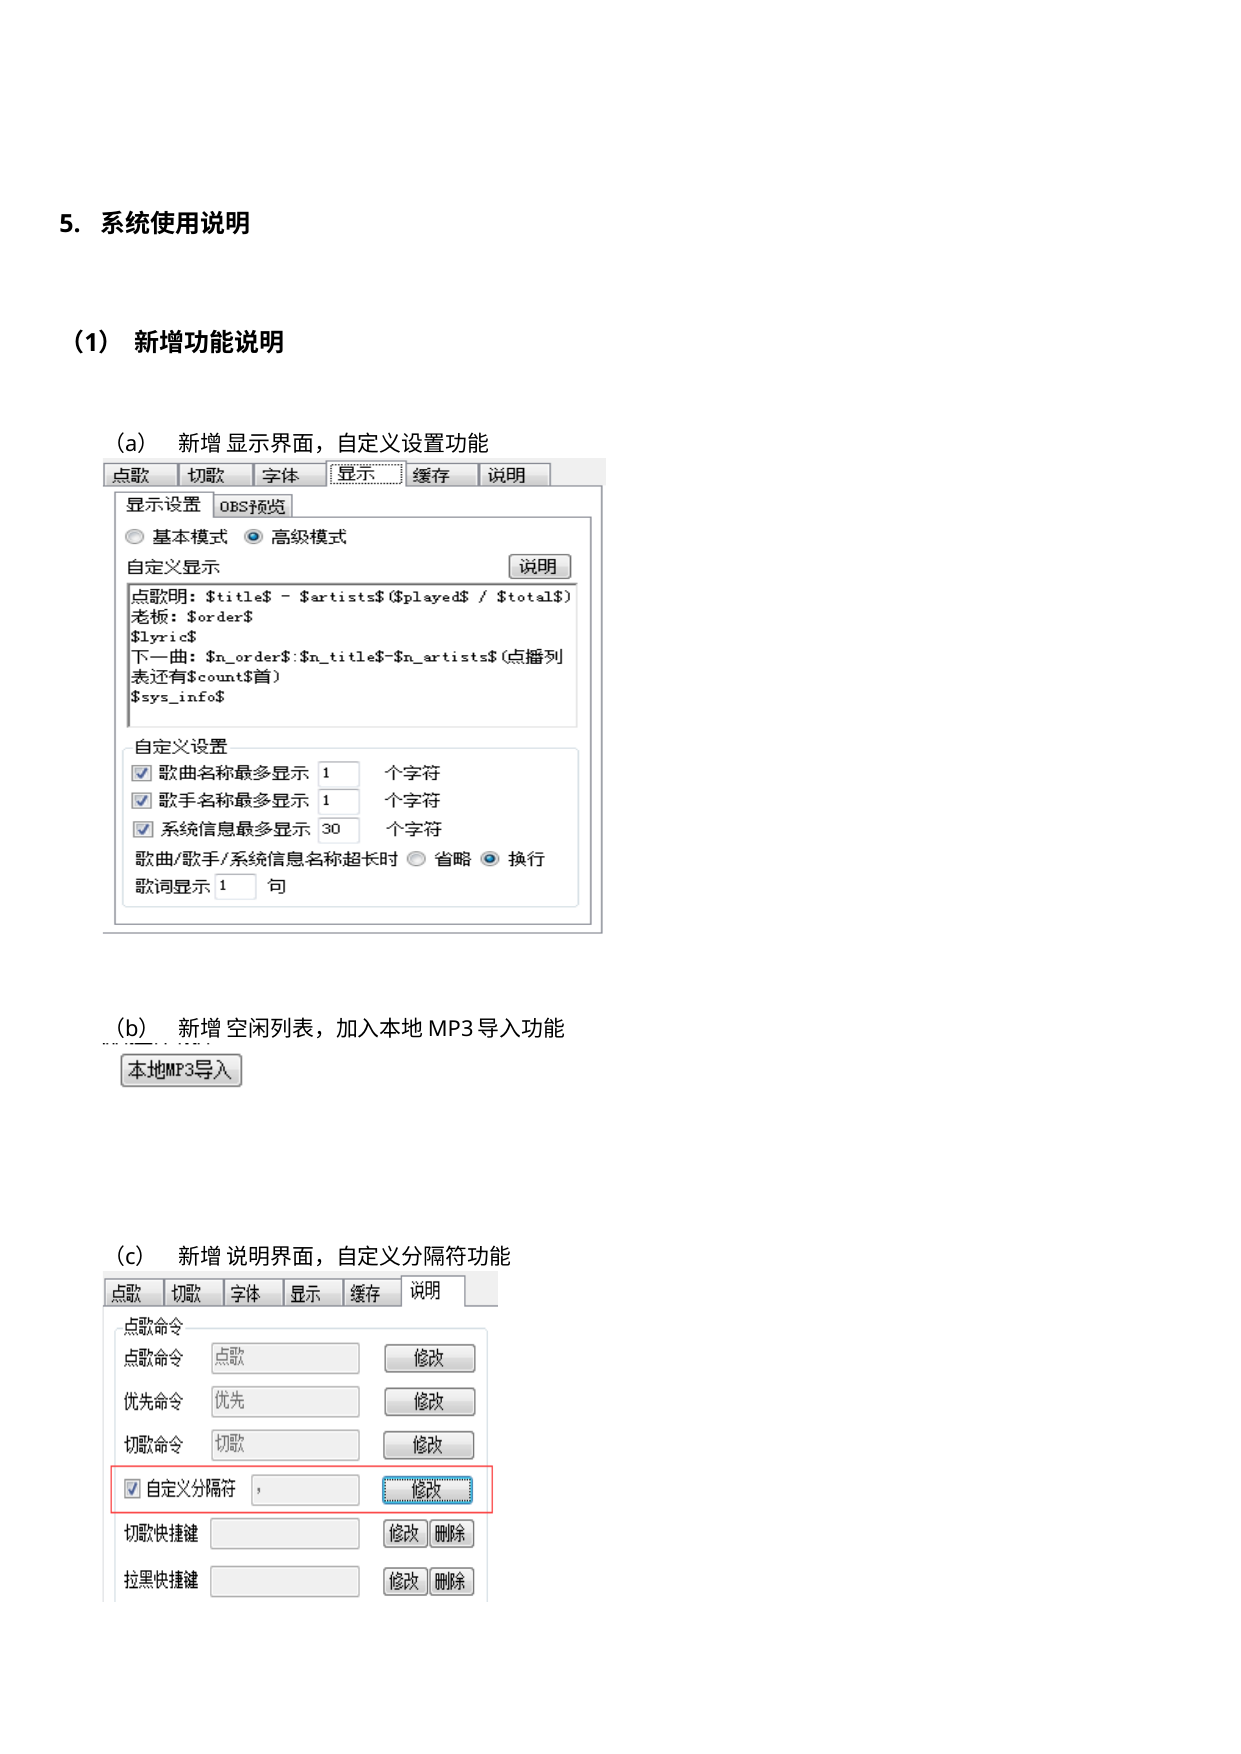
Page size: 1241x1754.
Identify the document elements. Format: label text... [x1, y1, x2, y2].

list 新增 空闲列表，加入本地MP3导入功能 [103, 1011, 1181, 1044]
list 新增 显示界面，自定义设置功能 [103, 426, 1181, 459]
subtitle 新增功能说明 [59, 308, 1181, 373]
picture [102, 458, 606, 935]
picture [102, 1271, 498, 1602]
list 新增 说明界面，自定义分隔符功能 [103, 1239, 1181, 1271]
subtitle 系统使用说明 [59, 189, 1181, 254]
picture [102, 1043, 255, 1092]
